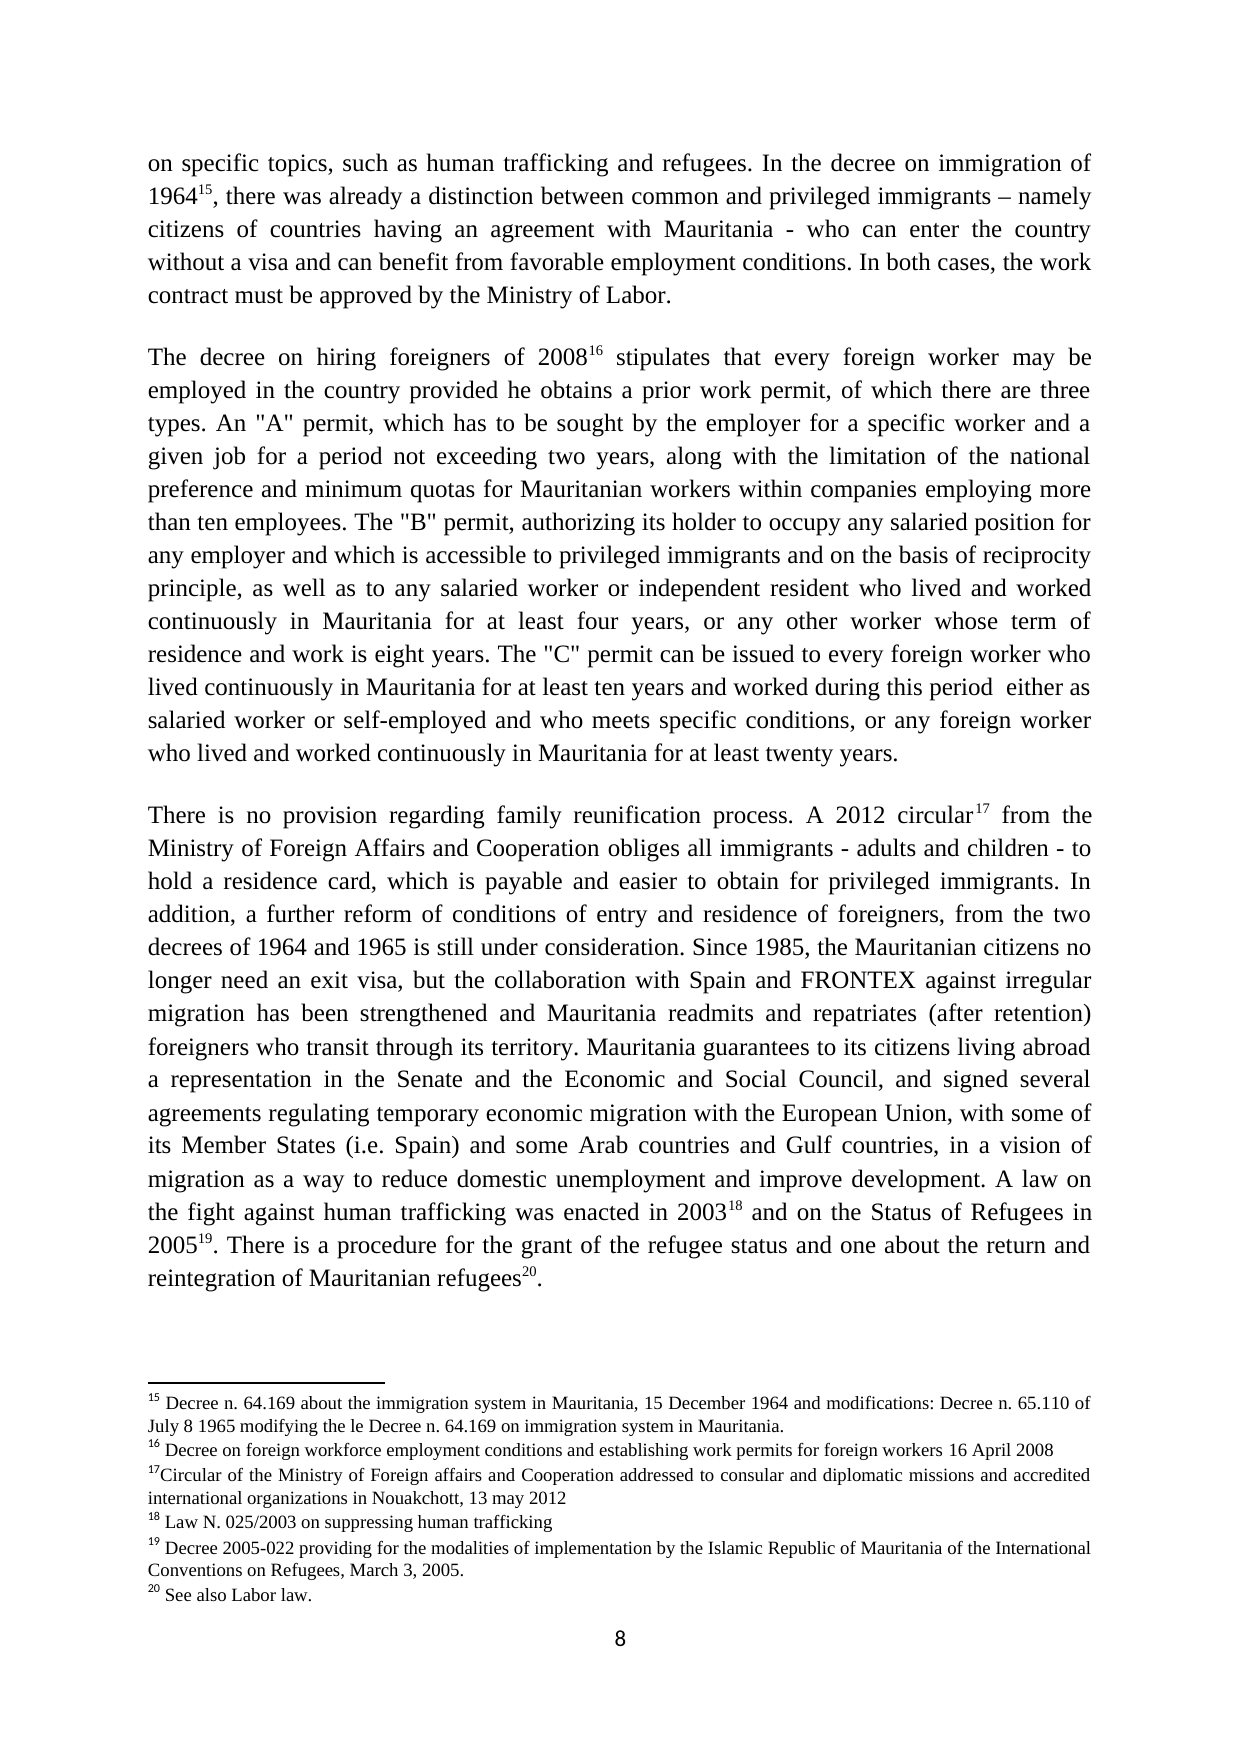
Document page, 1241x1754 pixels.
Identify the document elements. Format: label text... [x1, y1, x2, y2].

text There is no provision regarding family reunification process. A 2012 circular from the Ministry of Foreign Affairs and Cooperation obliges all immigrants - adults and children - to hold a residence card, which is payable and easier to obtain for privileged immigrants. In addition, a further reform of conditions of entry and residence of foreigners, from the two decrees of 1964 and 1965 is still under consideration. Since 1985, the Mauritanian citizens no longer need an exit visa, but the collaboration with Spain and FRONTEX against irregular migration has been strengthened and Mauritania readmits and repatriates (after retention) foreigners who transit through its territory. Mauritania guarantees to its citizens living abroad a representation in the Senate and the Economic and Social Council, and signed several agreements regulating temporary economic migration with the European Union, with some of its Member States (i.e. Spain) and some Arab countries and Gulf countries, in a vision of migration as a way to reduce domestic unemployment and improve development. A law on the fight against human trafficking was enacted in 2003 and on the Status of Refugees in 2005. There is a procedure for the grant of the refugee status and one about the return and reintegration of Mauritanian refugees. [148, 800, 1092, 1291]
text The decree on hiring foreigners of 2008 stipulates that every foreign worker may be employed in the country provided he obtains a prior work permit, of which there are three types. An "A" permit, which has to be sought by the employer for a specific worker and a given job for a period not exceeding two years, along with the limitation of the national preference and minimum quotas for Mauritanian workers within companies employing more than ten employees. The "B" permit, authorizing its holder to occupy any salaried position for any employer and which is accessible to privileged immigrants and on the basis of reciprocity principle, as well as to any salaried worker or independent resident who lived and worked continuously in Mauritania for at least four years, or any other worker whose term of residence and work is eight years. The "C" permit can be issued to every foreign worker who lived continuously in Mauritania for at least ten years and worked during this period either as salaried worker or self-employed and who meets specific conditions, or any foreign worker who lived and worked continuously in Mauritania for at least twenty years. [148, 342, 1092, 767]
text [148, 148, 1092, 308]
